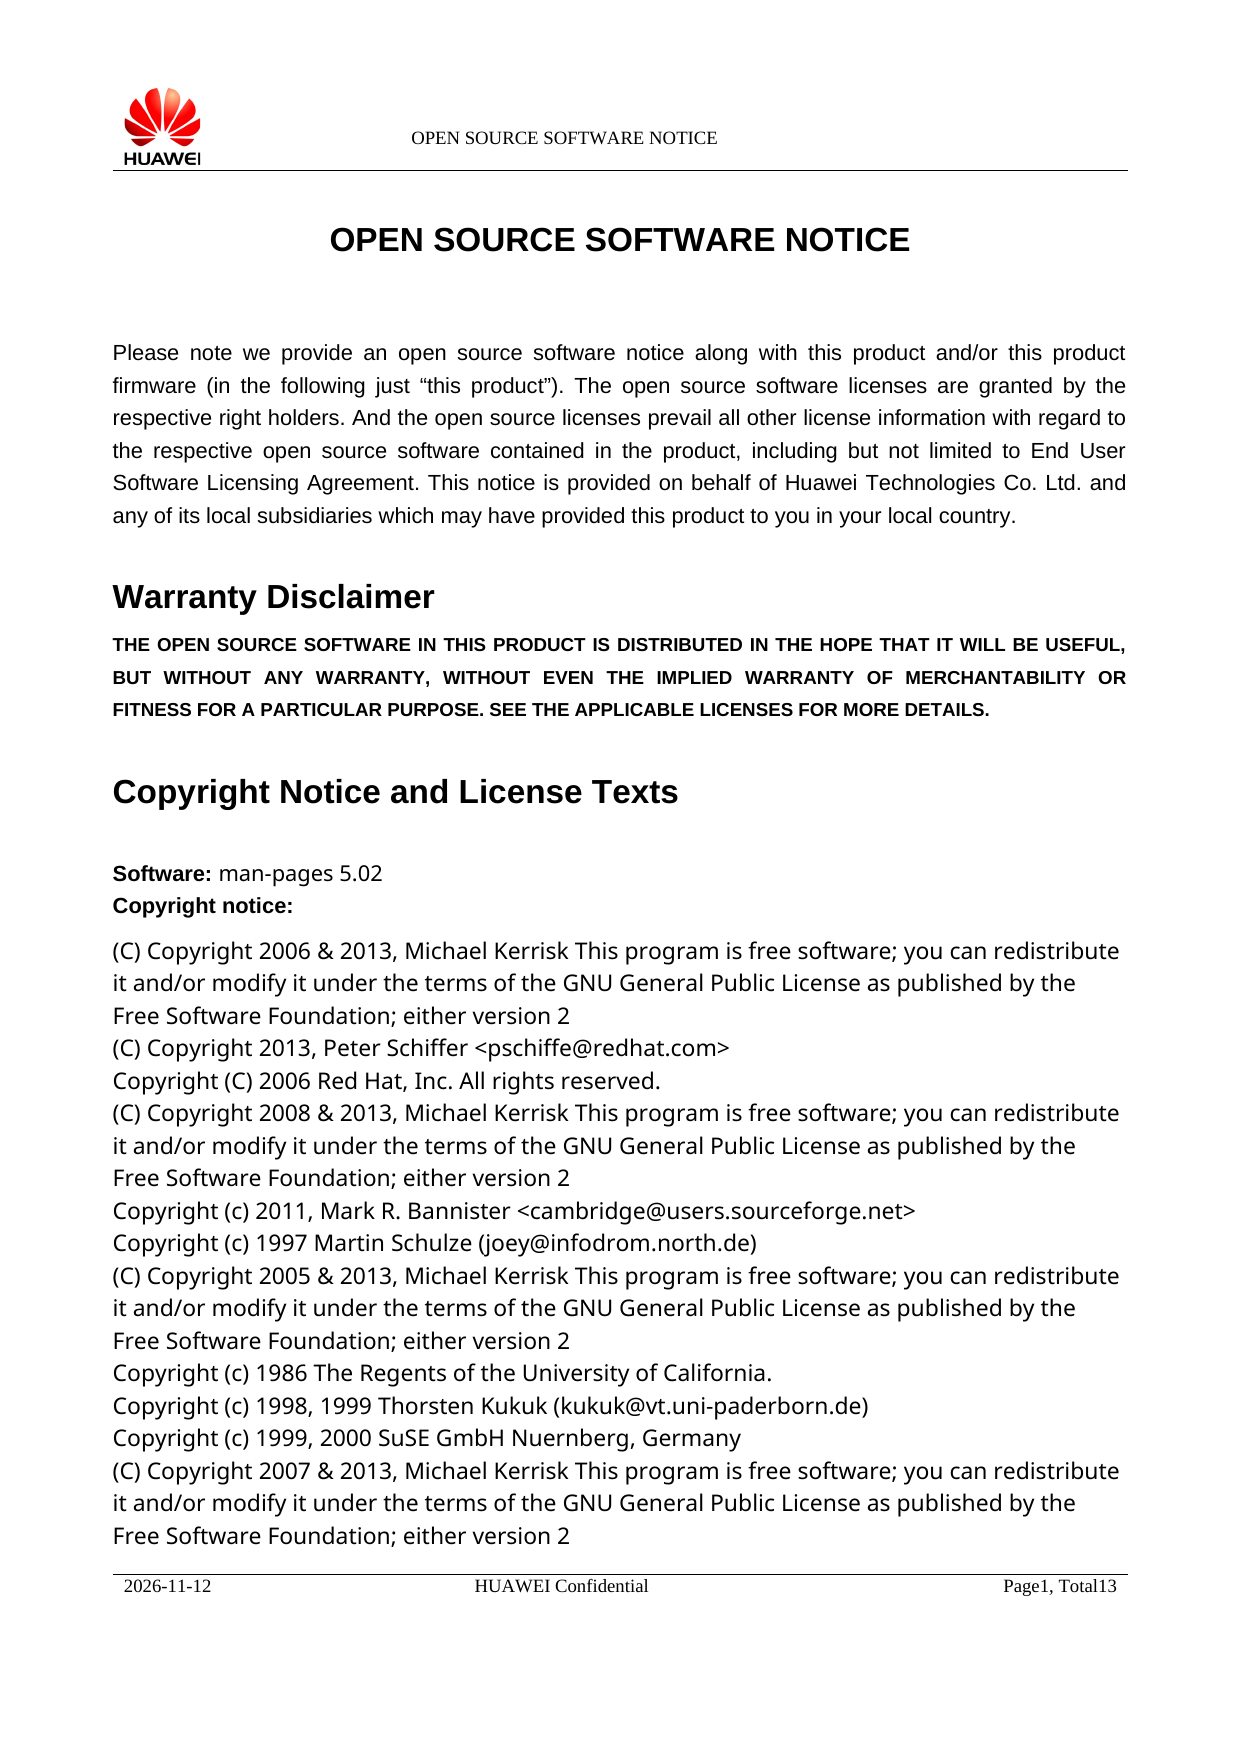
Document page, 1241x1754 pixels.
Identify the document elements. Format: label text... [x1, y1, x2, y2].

title Software: man-pages 5.02 [112, 856, 1128, 889]
text OPEN SOURCE SOFTWARE NOTICE [112, 206, 1128, 271]
picture [124, 88, 201, 165]
text Copyright notice: [112, 889, 1128, 921]
text Warranty Disclaimer [112, 564, 1128, 629]
text The open source software in this product is distributed in the hope that it will be useful, but WITHOUT ANY WARRANTY, without even the implied warranty of MERCHANTABILITY or FITNESS FOR A PARTICULAR PURPOSE. See the applicable licenses for more details. [112, 629, 1128, 726]
text Please note we provide an open source software notice along with this product and/or this product firmware (in the following just “this product”). The open source software licenses are granted by the respective right holders. And the open source licenses prevail all other license information with regard to the respective open source software contained in the product, including but not limited to End User Software Licensing Agreement. This notice is provided on behalf of Huawei Technologies Co. Ltd. and any of its local subsidiaries which may have provided this product to you in your local country. [112, 336, 1128, 531]
text Copyright Notice and License Texts [112, 759, 1128, 824]
